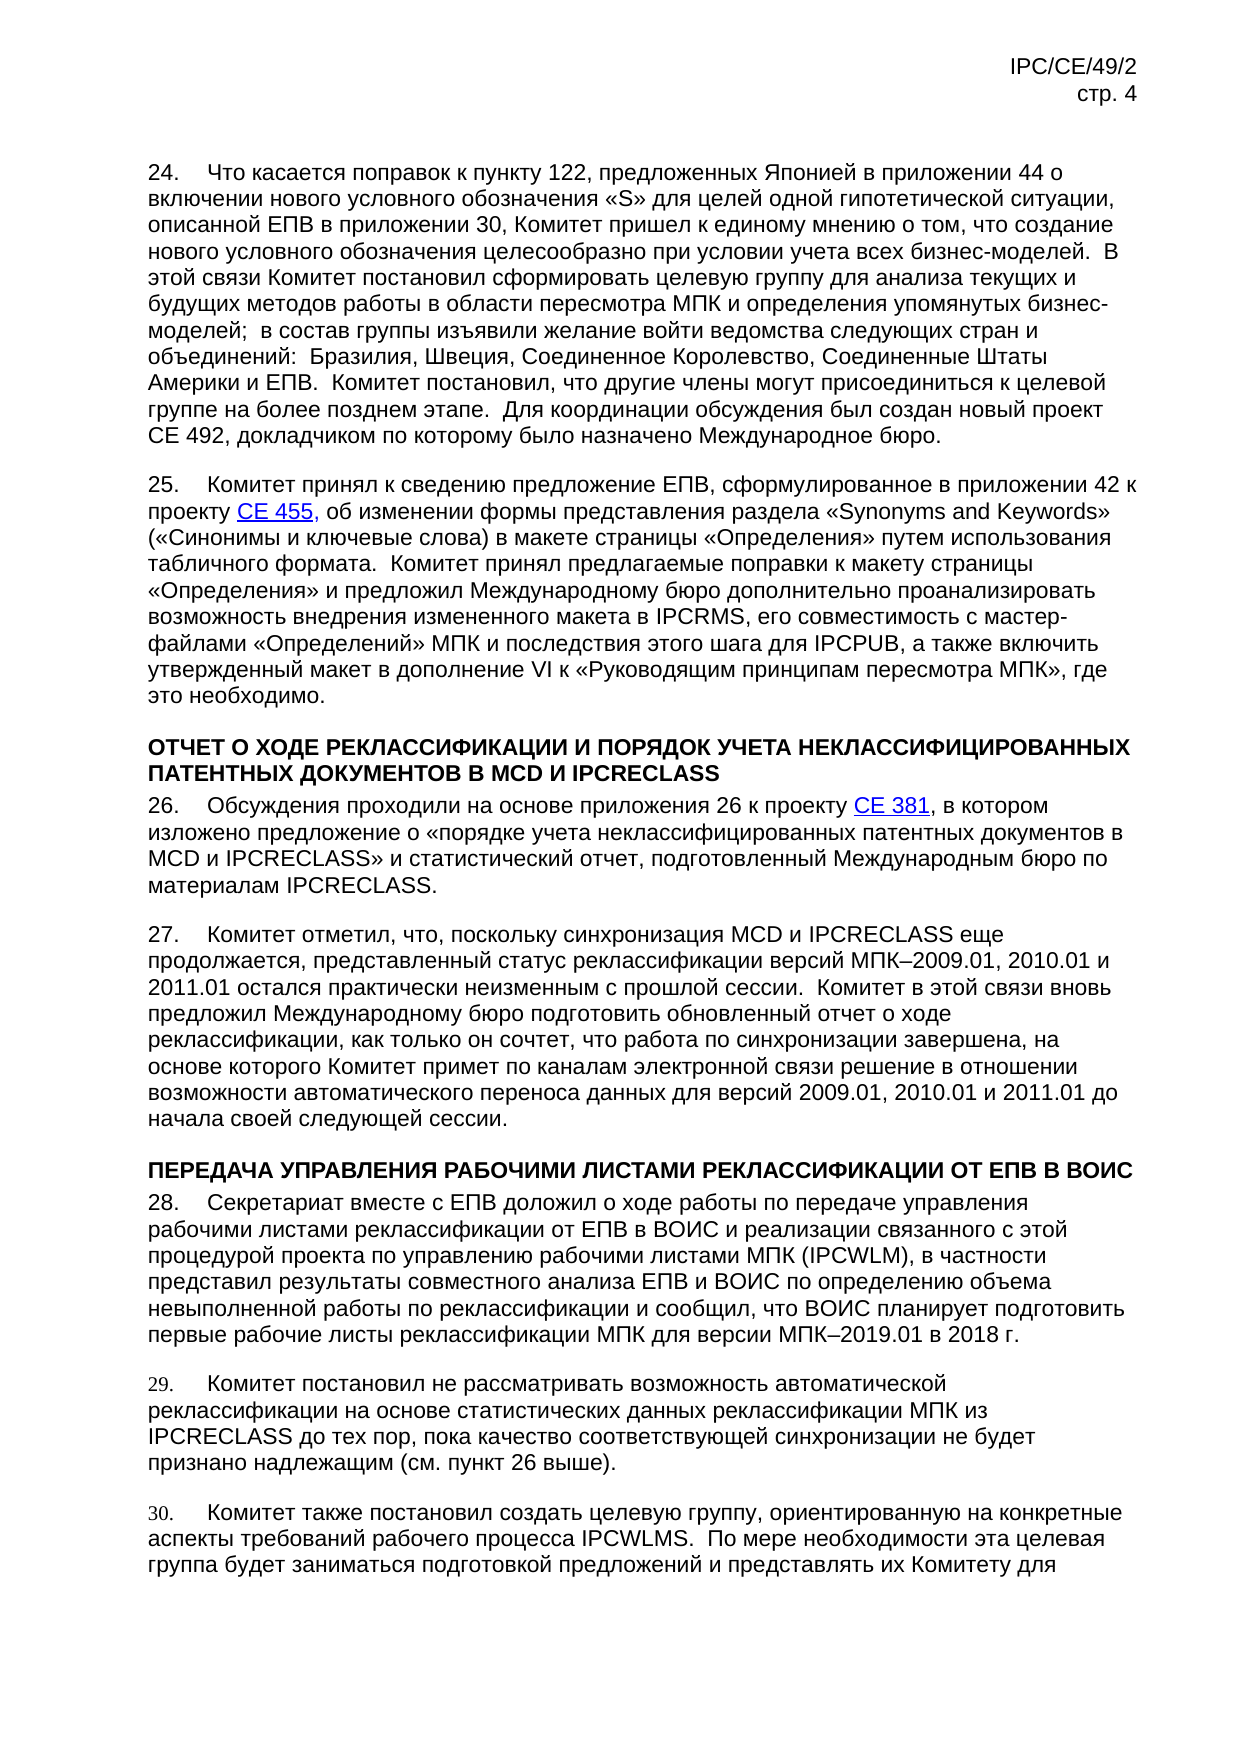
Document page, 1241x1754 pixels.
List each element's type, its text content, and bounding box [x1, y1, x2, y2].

text Комитет отметил, что, поскольку синхронизация MCD и IPCRECLASS еще продолжается, представленный статус реклассификации версий МПК–2009.01, 2010.01 и 2011.01 остался практически неизменным с прошлой сессии. Комитет в этой связи вновь предложил Международному бюро подготовить обновленный отчет о ходе реклассификации, как только он сочтет, что работа по синхронизации завершена, на основе которого Комитет примет по каналам электронной связи решение в отношении возможности автоматического переноса данных для версий 2009.01, 2010.01 и 2011.01 до начала своей следующей сессии. [148, 921, 1137, 1132]
text Обсуждения проходили на основе приложения 26 к проекту CE 381, в котором изложено предложение о «порядке учета неклассифицированных патентных документов в MCD и IPCRECLASS» и статистический отчет, подготовленный Международным бюро по материалам IPCRECLASS. [148, 792, 1137, 898]
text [148, 1499, 1137, 1578]
subtitle Передача управления рабочими листами реклассификации от ЕПВ в ВОИС [148, 1157, 1137, 1183]
text Комитет постановил не рассматривать возможность автоматической реклассификации на основе статистических данных реклассификации МПК из IPCRECLASS до тех пор, пока качество соответствующей синхронизации не будет признано надлежащим (см. пункт 26 выше). [148, 1370, 1137, 1476]
text Комитет принял к сведению предложение ЕПВ, сформулированное в приложении 42 к проекту CE 455, об изменении формы представления раздела «Synonyms and Keywords» («Синонимы и ключевые слова) в макете страницы «Определения» путем использования табличного формата. Комитет принял предлагаемые поправки к макету страницы «Определения» и предложил Международному бюро дополнительно проанализировать возможность внедрения измененного макета в IPCRMS, его совместимость с мастер-файлами «Определений» МПК и последствия этого шага для IPCPUB, а также включить утвержденный макет в дополнение VI к «Руководящим принципам пересмотра МПК», где это необходимо. [148, 471, 1137, 708]
subtitle Отчет о ходе реклассификации и порядок учета неклассифицированных патентных документов в MCD и IPCRECLASS [148, 733, 1137, 786]
text Секретариат вместе с ЕПВ доложил о ходе работы по передаче управления рабочими листами реклассификации от ЕПВ в ВОИС и реализации связанного с этой процедурой проекта по управлению рабочими листами МПК (IPCWLM), в частности представил результаты совместного анализа ЕПВ и ВОИС по определению объема невыполненной работы по реклассификации и сообщил, что ВОИС планирует подготовить первые рабочие листы реклассификации МПК для версии МПК–2019.01 в 2018 г. [148, 1189, 1137, 1347]
text Что касается поправок к пункту 122, предложенных Японией в приложении 44 о включении нового условного обозначения «S» для целей одной гипотетической ситуации, описанной ЕПВ в приложении 30, Комитет пришел к единому мнению о том, что создание нового условного обозначения целесообразно при условии учета всех бизнес-моделей. В этой связи Комитет постановил сформировать целевую группу для анализа текущих и будущих методов работы в области пересмотра МПК и определения упомянутых бизнес-моделей; в состав группы изъявили желание войти ведомства следующих стран и объединений: Бразилия, Швеция, Соединенное Королевство, Соединенные Штаты Америки и ЕПВ. Комитет постановил, что другие члены могут присоединиться к целевой группе на более позднем этапе. Для координации обсуждения был создан новый проект CE 492, докладчиком по которому было назначено Международное бюро. [148, 158, 1137, 448]
